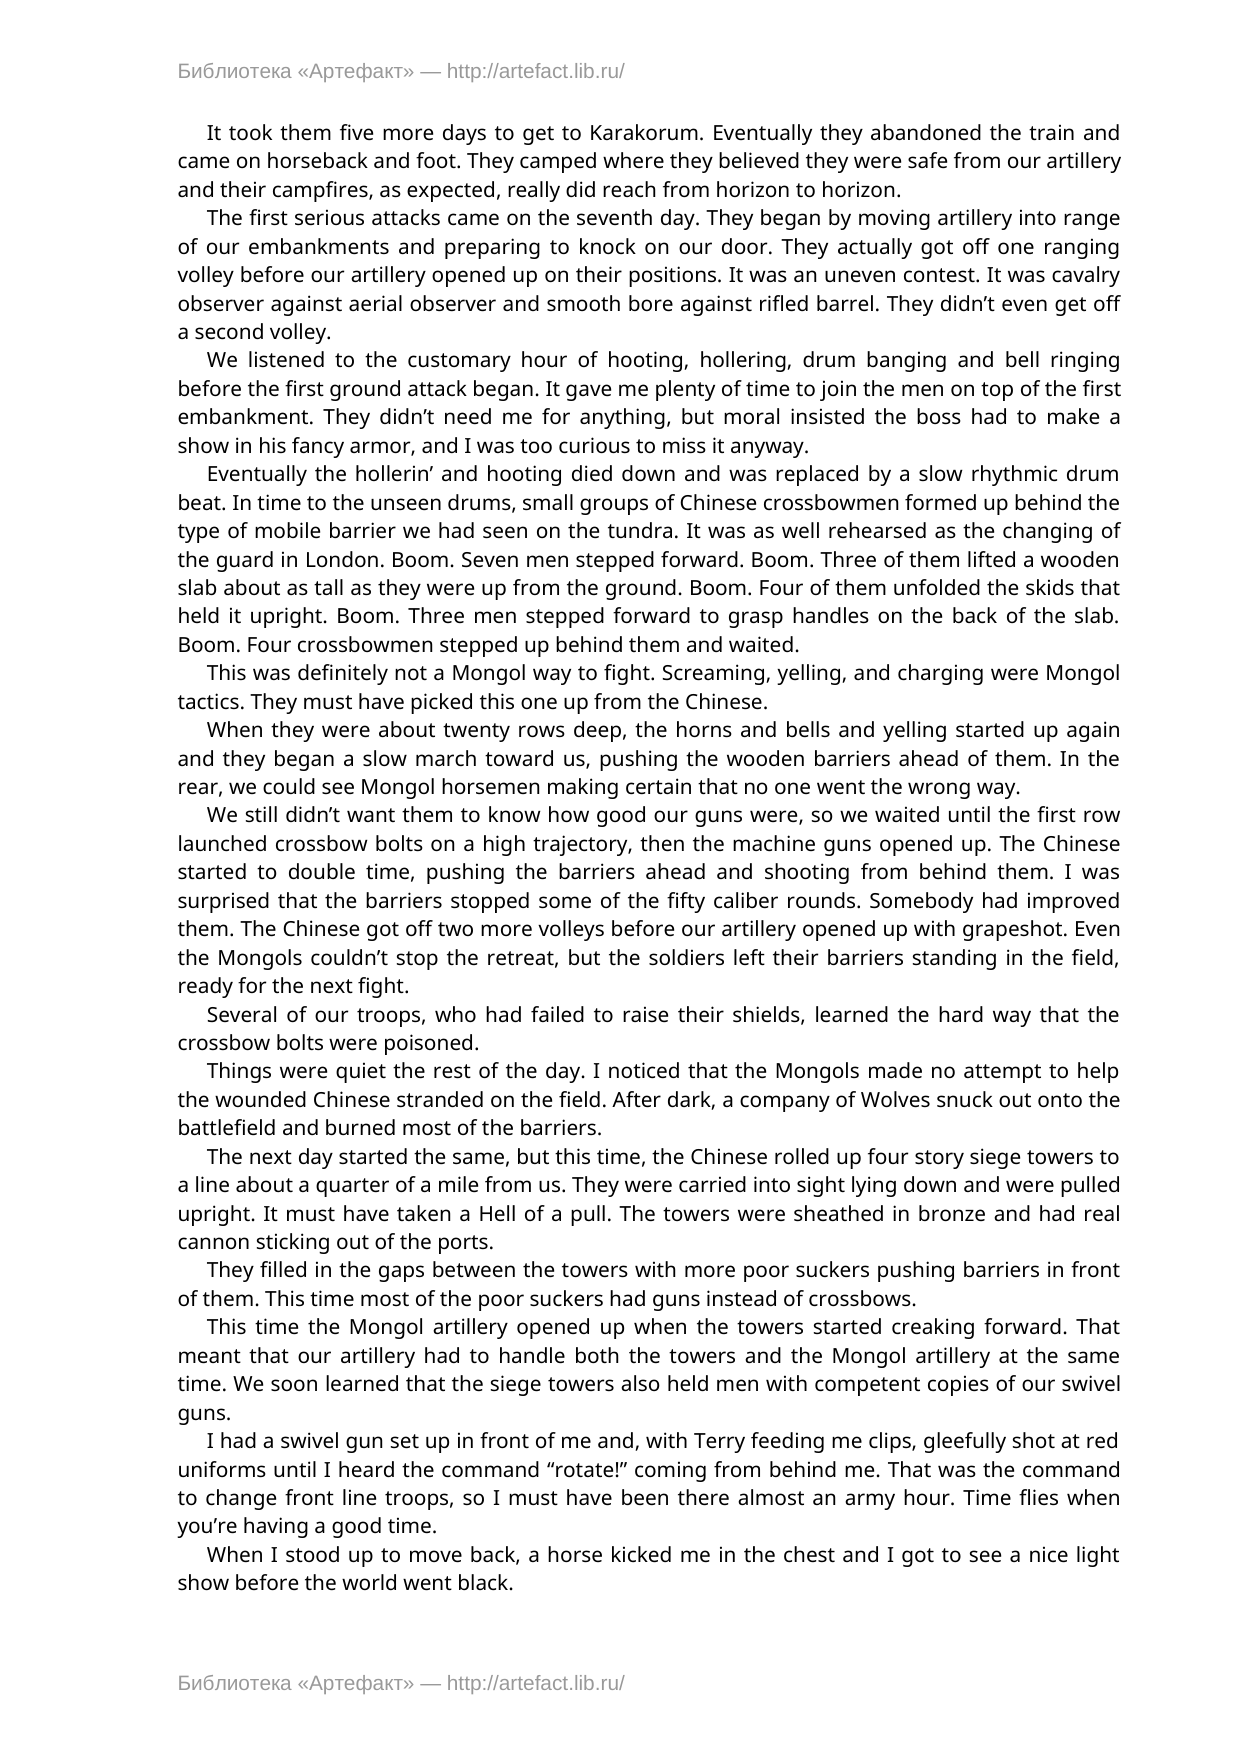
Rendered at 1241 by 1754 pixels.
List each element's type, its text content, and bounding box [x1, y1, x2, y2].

text Things were quiet the rest of the day. I noticed that the Mongols made no attempt to help the wounded Chinese stranded on the field. After dark, a company of Wolves snuck out onto the battlefield and burned most of the barriers. [177, 1057, 1122, 1142]
text It took them five more days to get to Karakorum. Eventually they abandoned the train and came on horseback and foot. They camped where they believed they were safe from our artillery and their campfires, as expected, really did reach from horizon to horizon. [177, 118, 1122, 203]
text They filled in the gaps between the towers with more poor suckers pushing barriers in front of them. This time most of the poor suckers had guns instead of crossbows. [177, 1256, 1122, 1312]
text We listened to the customary hour of hooting, hollering, drum banging and bell ringing before the first ground attack began. It gave me plenty of time to join the men on top of the first embankment. They didn’t need me for anything, but moral insisted the boss had to make a show in his fancy armor, and I was too curious to miss it anyway. [177, 346, 1122, 459]
text The next day started the same, but this time, the Chinese rolled up four story siege towers to a line about a quarter of a mile from us. They were carried into sight lying down and were pulled upright. It must have taken a Hell of a pull. The towers were sheathed in bronze and had real cannon sticking out of the ports. [177, 1142, 1122, 1256]
text This time the Mongol artillery opened up when the towers started creaking forward. That meant that our artillery had to handle both the towers and the Mongol artillery at the same time. We soon learned that the siege towers also held men with competent copies of our swivel guns. [177, 1312, 1122, 1426]
text We still didn’t want them to know how good our guns were, so we waited until the first row launched crossbow bolts on a high trajectory, then the machine guns opened up. The Chinese started to double time, pushing the barriers ahead and shooting from behind them. I was surprised that the barriers stopped some of the fifty caliber rounds. Somebody had improved them. The Chinese got off two more volleys before our artillery opened up with grapeshot. Even the Mongols couldn’t stop the retreat, but the soldiers left their barriers standing in the field, ready for the next fight. [177, 801, 1122, 1000]
text When they were about twenty rows deep, the horns and bells and yelling started up again and they began a slow march toward us, pushing the wooden barriers ahead of them. In the rear, we could see Mongol horsemen making certain that no one went the wrong way. [177, 715, 1122, 801]
text I had a swivel gun set up in front of me and, with Terry feeding me clips, gleefully shot at red uniforms until I heard the command “rotate!” coming from behind me. That was the command to change front line troops, so I must have been there almost an army hour. Time flies when you’re having a good time. [177, 1426, 1122, 1540]
text When I stood up to move back, a horse kicked me in the chest and I got to see a nice light show before the world went black. [177, 1540, 1122, 1597]
text This was definitely not a Mongol way to fight. Screaming, yelling, and charging were Mongol tactics. They must have picked this one up from the Chinese. [177, 658, 1122, 715]
text Eventually the hollerin’ and hooting died down and was replaced by a slow rhythmic drum beat. In time to the unseen drums, small groups of Chinese crossbowmen formed up behind the type of mobile barrier we had seen on the tundra. It was as well rehearsed as the changing of the guard in London. Boom. Seven men stepped forward. Boom. Three of them lifted a wooden slab about as tall as they were up from the ground. Boom. Four of them unfolded the skids that held it upright. Boom. Three men stepped forward to grasp handles on the back of the slab. Boom. Four crossbowmen stepped up behind them and waited. [177, 459, 1122, 658]
text Several of our troops, who had failed to raise their shields, learned the hard way that the crossbow bolts were poisoned. [177, 1000, 1122, 1057]
text The first serious attacks came on the seventh day. They began by moving artillery into range of our embankments and preparing to knock on our door. They actually got off one ranging volley before our artillery opened up on their positions. It was an uneven contest. It was cavalry observer against aerial observer and smooth bore against rifled barrel. They didn’t even get off a second volley. [177, 203, 1122, 346]
